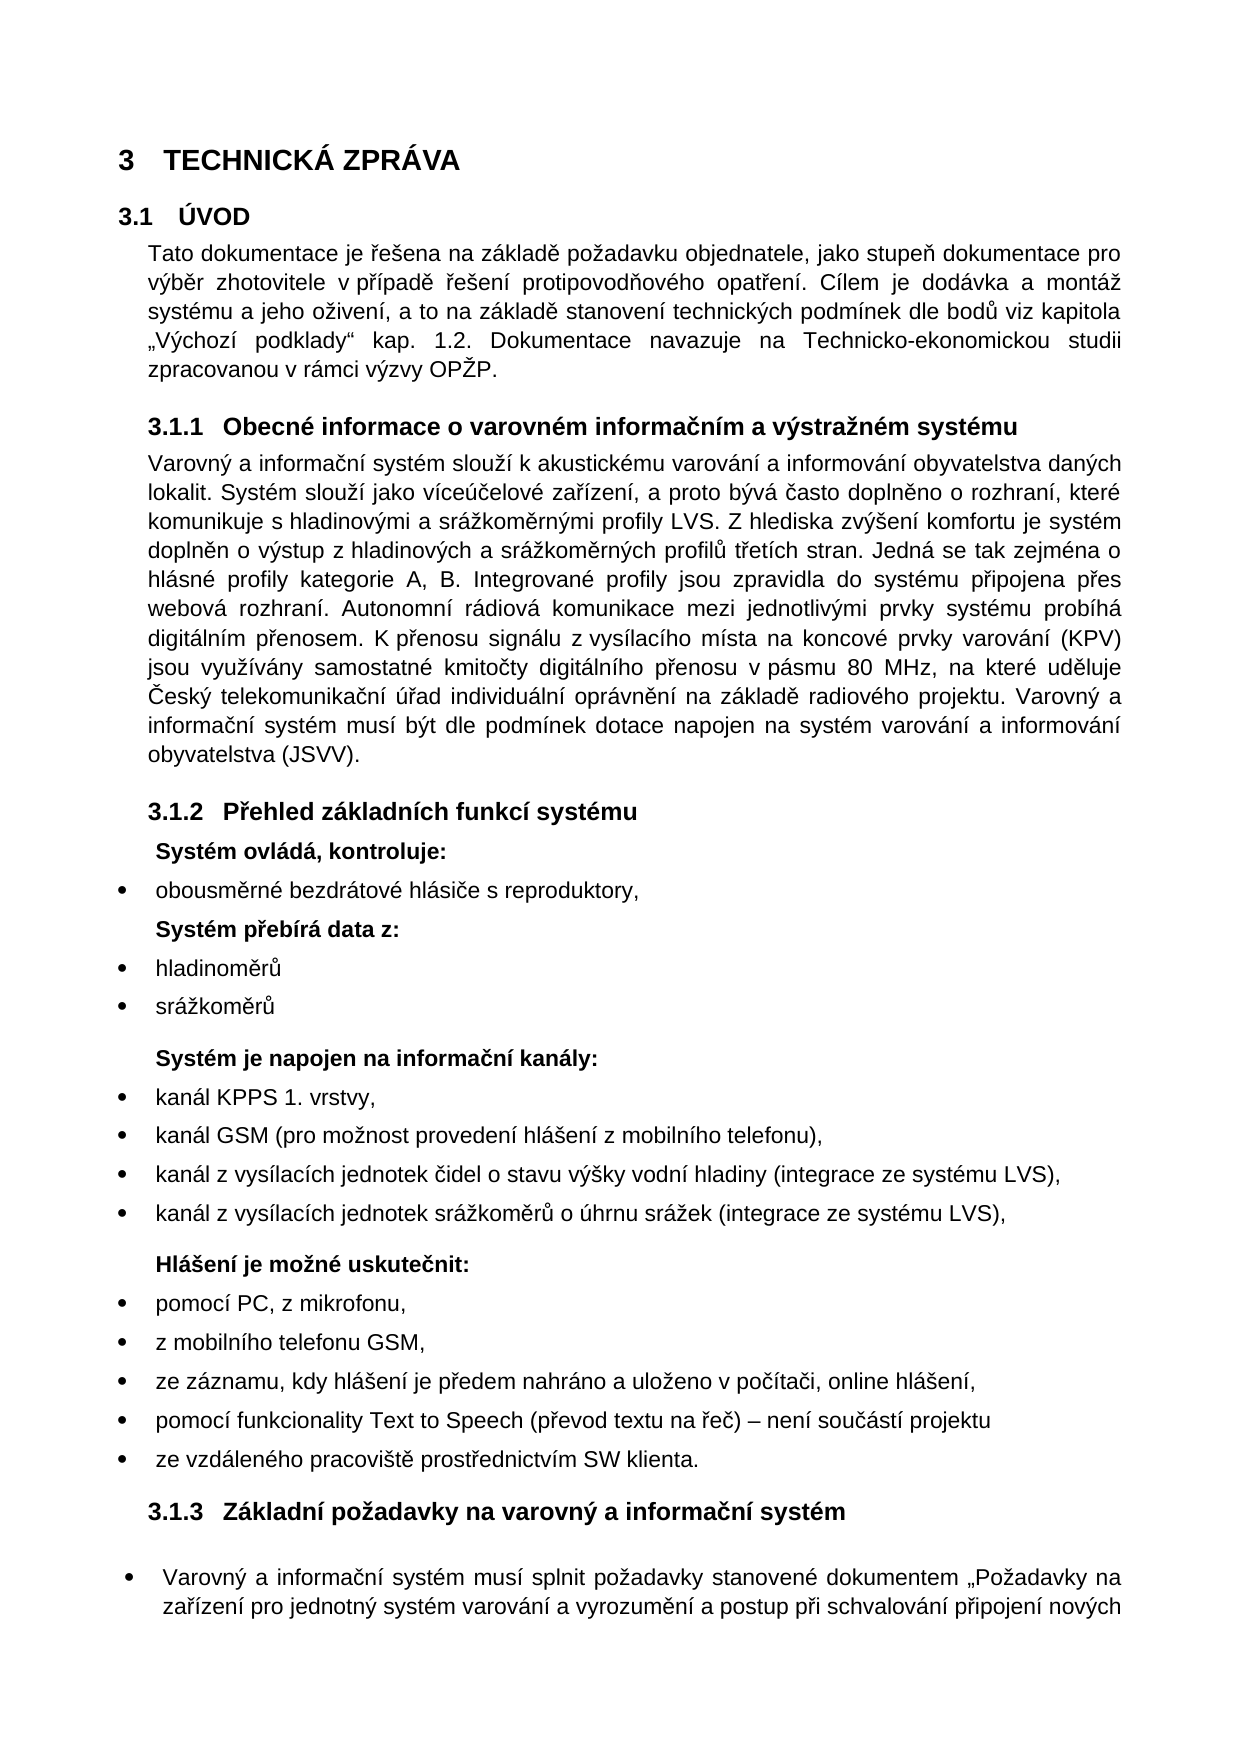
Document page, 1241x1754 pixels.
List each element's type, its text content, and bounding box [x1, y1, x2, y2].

text Systém přebírá data z: [155, 916, 1122, 942]
list z mobilního telefonu GSM, [118, 1329, 1122, 1356]
list kanál KPPS 1. vrstvy, [118, 1083, 1122, 1110]
text Systém je napojen na informační kanály: [118, 1045, 1122, 1071]
list Obecné informace o varovném informačním a výstražném systému [148, 412, 1122, 440]
list obousměrné bezdrátové hlásiče s reproduktory, [118, 877, 1122, 903]
list ze záznamu, kdy hlášení je předem nahráno a uloženo v počítači, online hlášení, [118, 1368, 1122, 1394]
list kanál z vysílacích jednotek srážkoměrů o úhrnu srážek (integrace ze systému LVS), [118, 1200, 1122, 1226]
text Hlášení je možné uskutečnit: [118, 1251, 1122, 1278]
list Základní požadavky na varovný a informační systém [148, 1497, 1122, 1526]
list Přehled základních funkcí systému [148, 797, 1122, 825]
list pomocí PC, z mikrofonu, [118, 1290, 1122, 1317]
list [125, 1561, 1122, 1619]
text Systém ovládá, kontroluje: [118, 838, 1122, 864]
list Technická zpráva [118, 143, 1122, 177]
text Varovný a informační systém slouží k akustickému varování a informování obyvatelstva daných lokalit. Systém slouží jako víceúčelové zařízení, a proto bývá často doplněno o rozhraní, které komunikuje s hladinovými a srážkoměrnými profily LVS. Z hlediska zvýšení komfortu je systém doplněn o výstup z hladinových a srážkoměrných profilů třetích stran. Jedná se tak zejména o hlásné profily kategorie A, B. Integrované profily jsou zpravidla do systému připojena přes webová rozhraní. Autonomní rádiová komunikace mezi jednotlivými prvky systému probíhá digitálním přenosem. K přenosu signálu z vysílacího místa na koncové prvky varování (KPV) jsou využívány samostatné kmitočty digitálního přenosu v pásmu 80 MHz, na které uděluje Český telekomunikační úřad individuální oprávnění na základě radiového projektu. Varovný a informační systém musí být dle podmínek dotace napojen na systém varování a informování obyvatelstva (JSVV). [148, 447, 1122, 767]
list hladinoměrů [118, 954, 1122, 981]
list ze vzdáleného pracoviště prostřednictvím SW klienta. [118, 1446, 1122, 1472]
text Tato dokumentace je řešena na základě požadavku objednatele, jako stupeň dokumentace pro výběr zhotovitele v případě řešení protipovodňového opatření. Cílem je dodávka a montáž systému a jeho oživení, a to na základě stanovení technických podmínek dle bodů viz kapitola „Výchozí podklady“ kap. 1.2. Dokumentace navazuje na Technicko-ekonomickou studii zpracovanou v rámci výzvy OPŽP. [148, 237, 1122, 382]
list kanál z vysílacích jednotek čidel o stavu výšky vodní hladiny (integrace ze systému LVS), [118, 1161, 1122, 1188]
list kanál GSM (pro možnost provedení hlášení z mobilního telefonu), [118, 1122, 1122, 1149]
list pomocí funkcionality Text to Speech (převod textu na řeč) – není součástí projektu [118, 1407, 1122, 1433]
list srážkoměrů [118, 993, 1122, 1020]
list ÚVOD [118, 202, 1122, 230]
